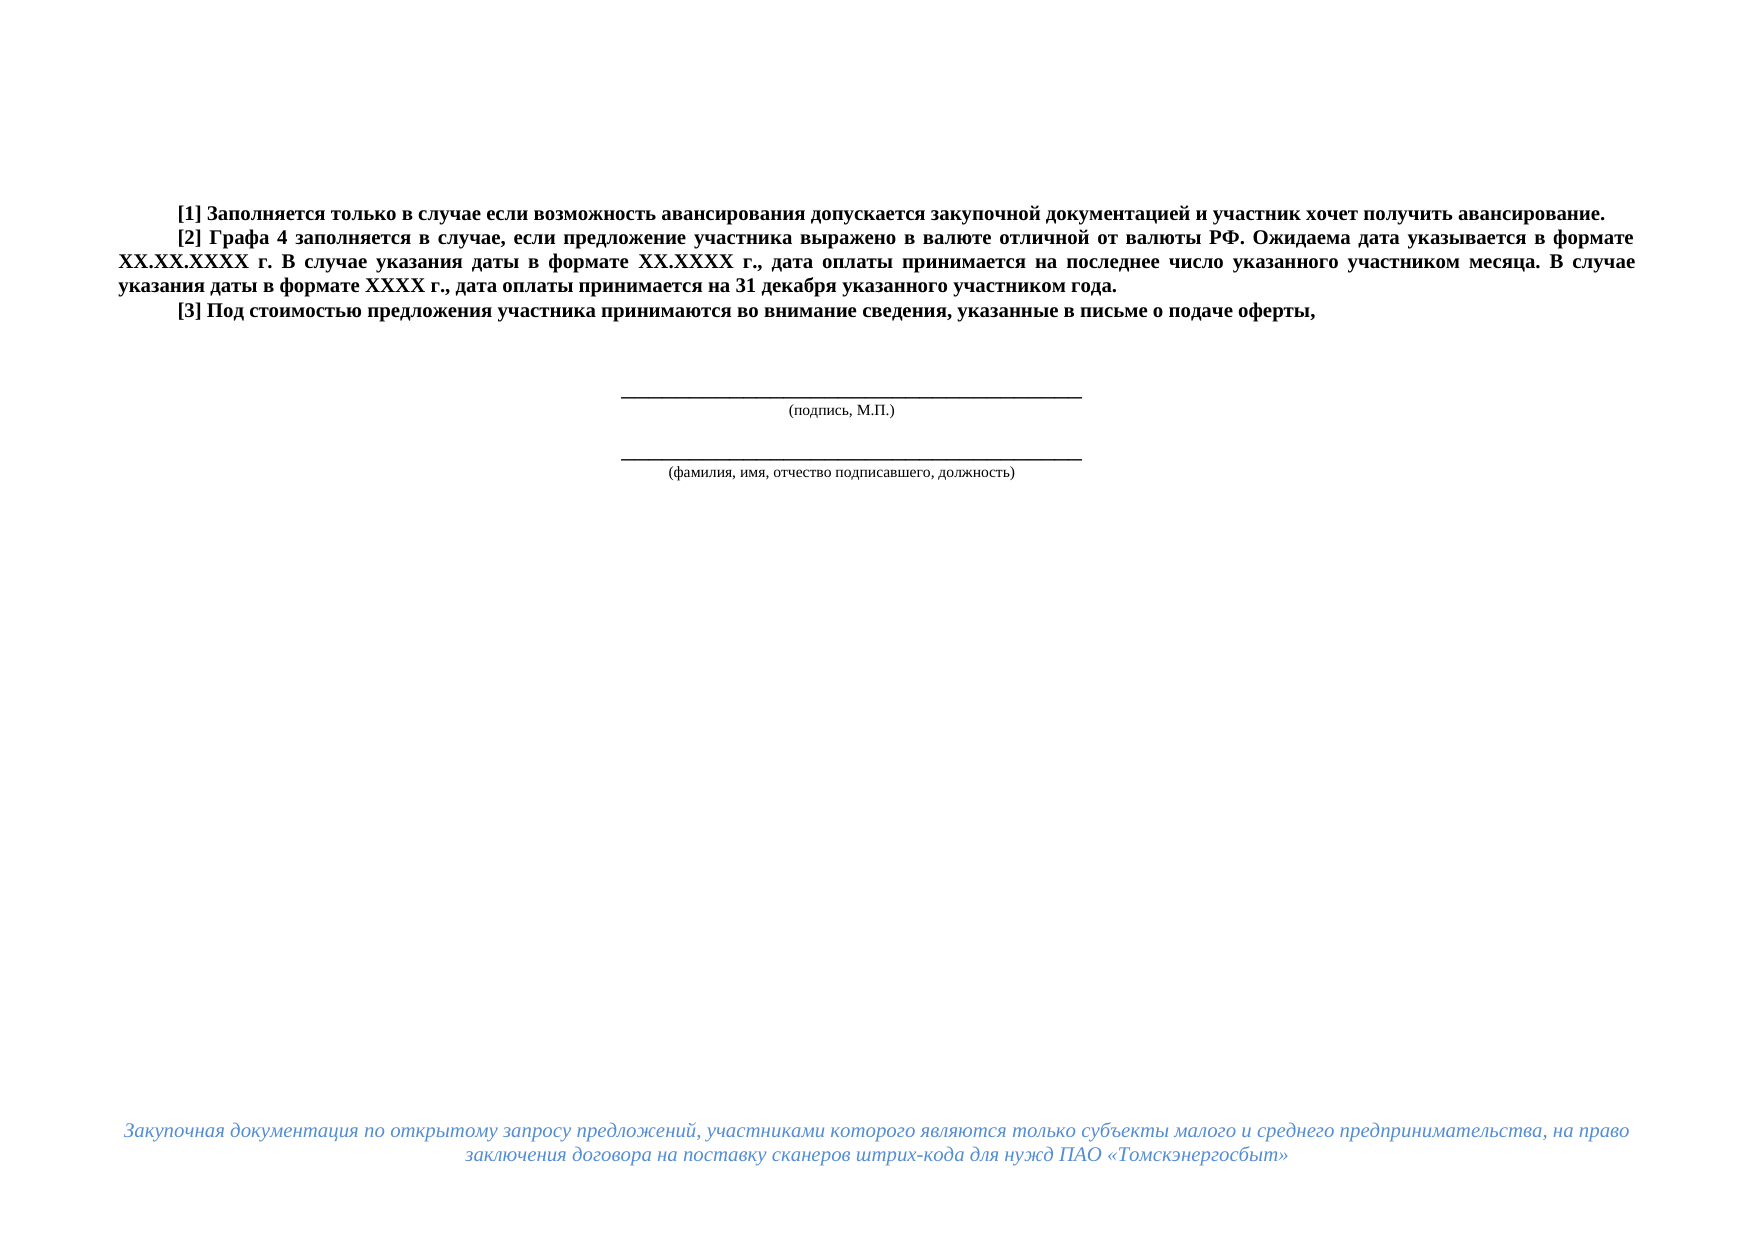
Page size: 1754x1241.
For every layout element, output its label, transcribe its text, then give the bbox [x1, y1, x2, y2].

text [1] Заполняется только в случае если возможность авансирования допускается закупочной документацией и участник хочет получить авансирование. [118, 201, 1636, 225]
table_cell __________________________________ (фамилия, имя, отчество подписавшего, должность) [591, 432, 1093, 494]
text [2] Графа 4 заполняется в случае, если предложение участника выражено в валюте отличной от валюты РФ. Ожидаема дата указывается в формате XX.XX.XXXX г. В случае указания даты в формате XX.XXXX г., дата оплаты принимается на последнее число указанного участником месяца. В случае указания даты в формате XXXX г., дата оплаты принимается на 31 декабря указанного участником года. [118, 225, 1636, 297]
text [3] Под стоимостью предложения участника принимаются во внимание сведения, указанные в письме о подаче оферты, [118, 297, 1636, 322]
table_header __________________________________ (подпись, М.П.) [591, 370, 1093, 432]
